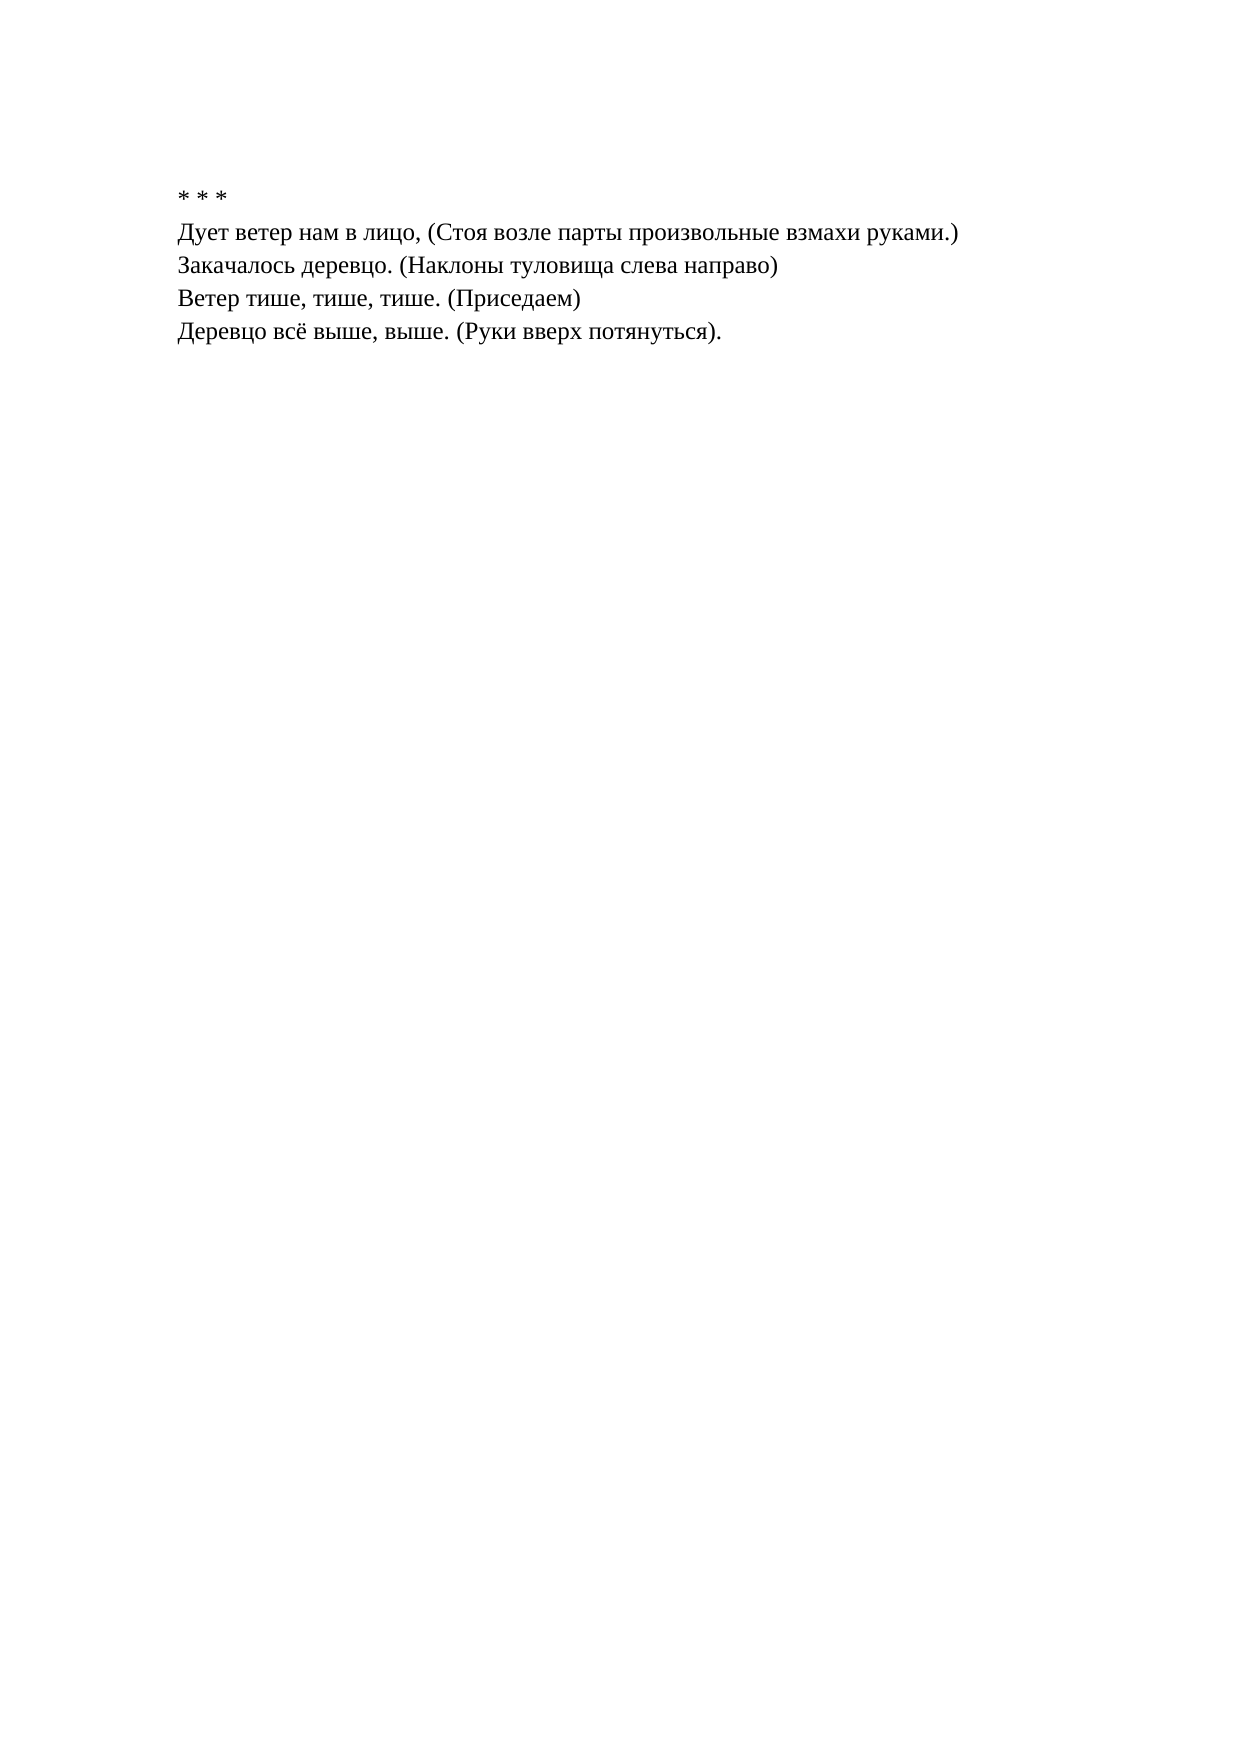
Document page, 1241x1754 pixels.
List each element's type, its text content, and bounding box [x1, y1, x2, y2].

text Дует ветер нам в лицо, (Стоя возле парты произвольные взмахи руками.) Закачалось деревцо. (Наклоны туловища слева направо) Ветер тише, тише, тише. (Приседаем) Деревцо всё выше, выше. (Руки вверх потянуться). [177, 217, 1152, 345]
text * * * [177, 184, 1152, 213]
